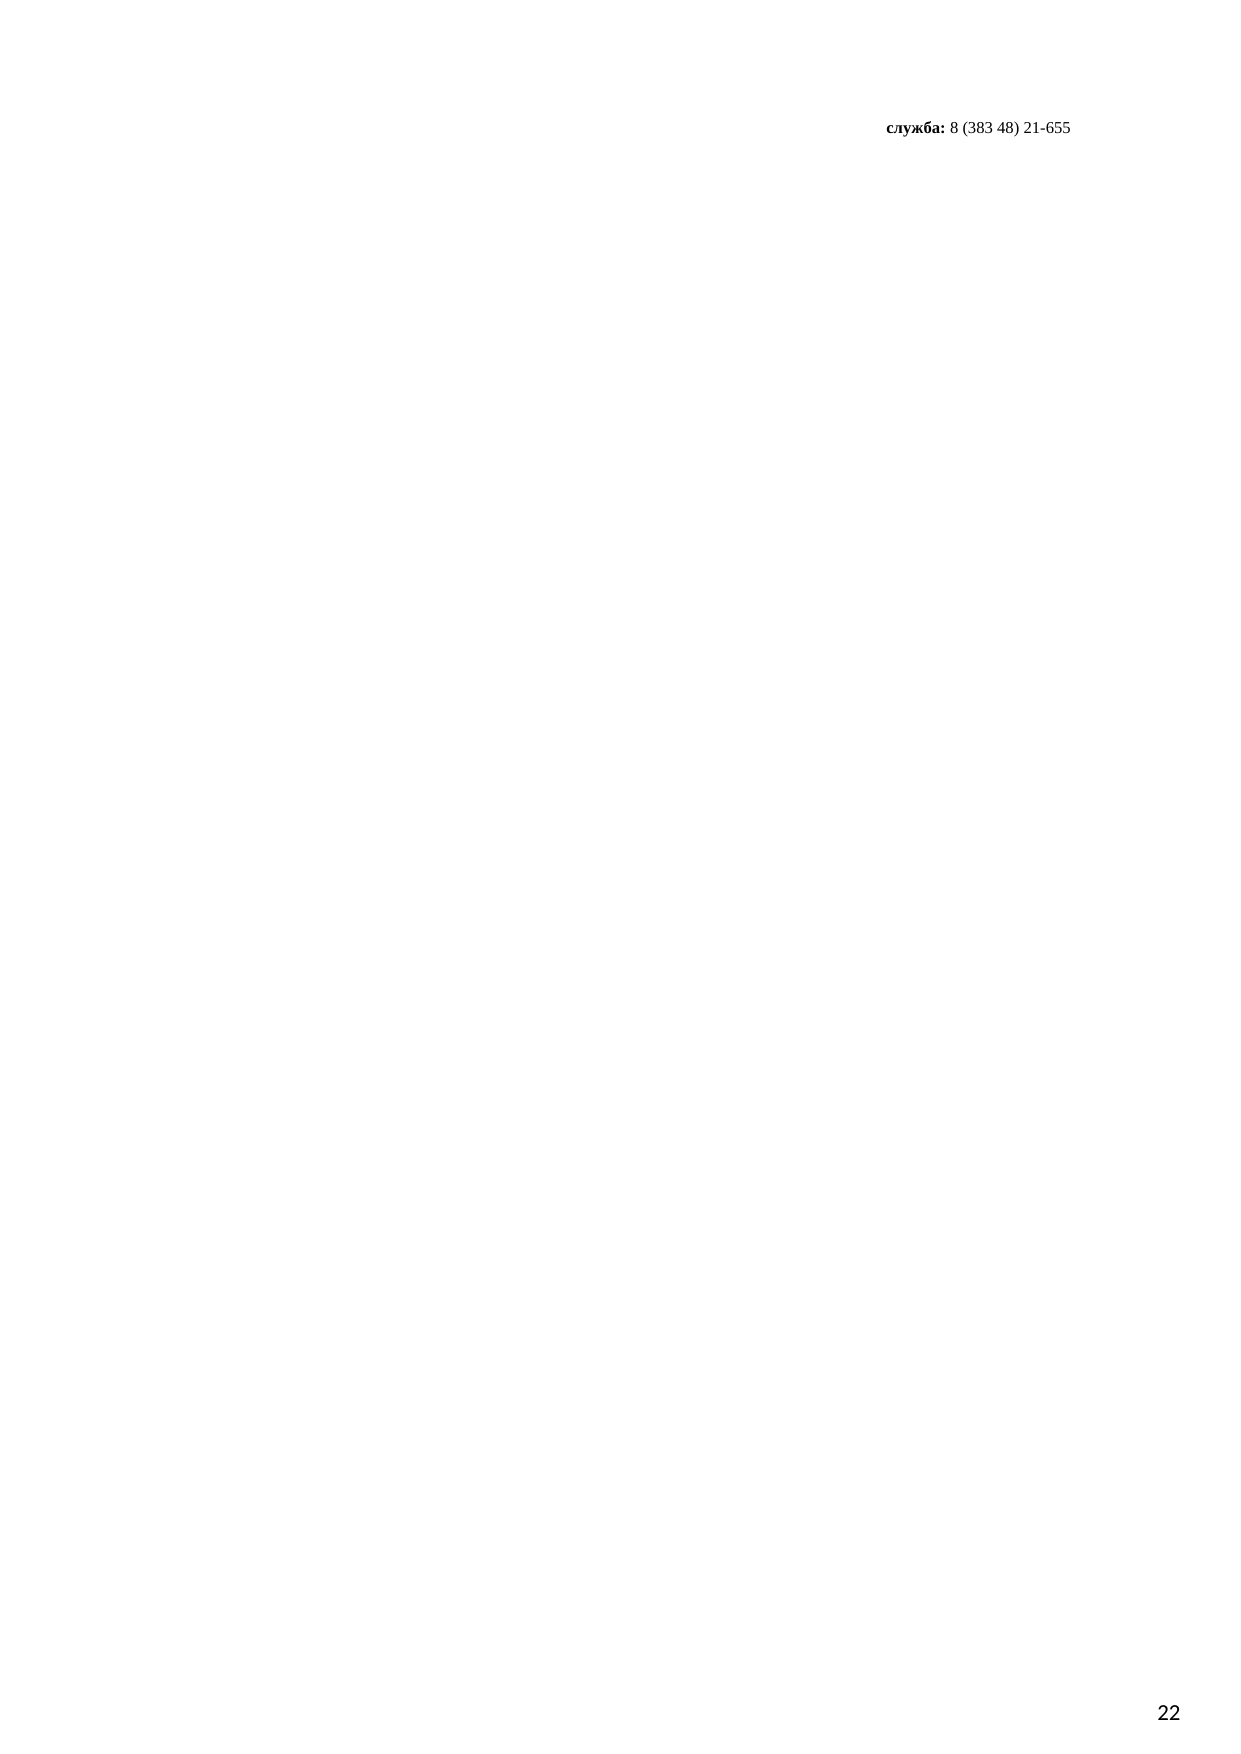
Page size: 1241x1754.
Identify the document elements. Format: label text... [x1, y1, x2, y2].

text служба: 8 (383 48) 21-655 [156, 118, 1180, 137]
